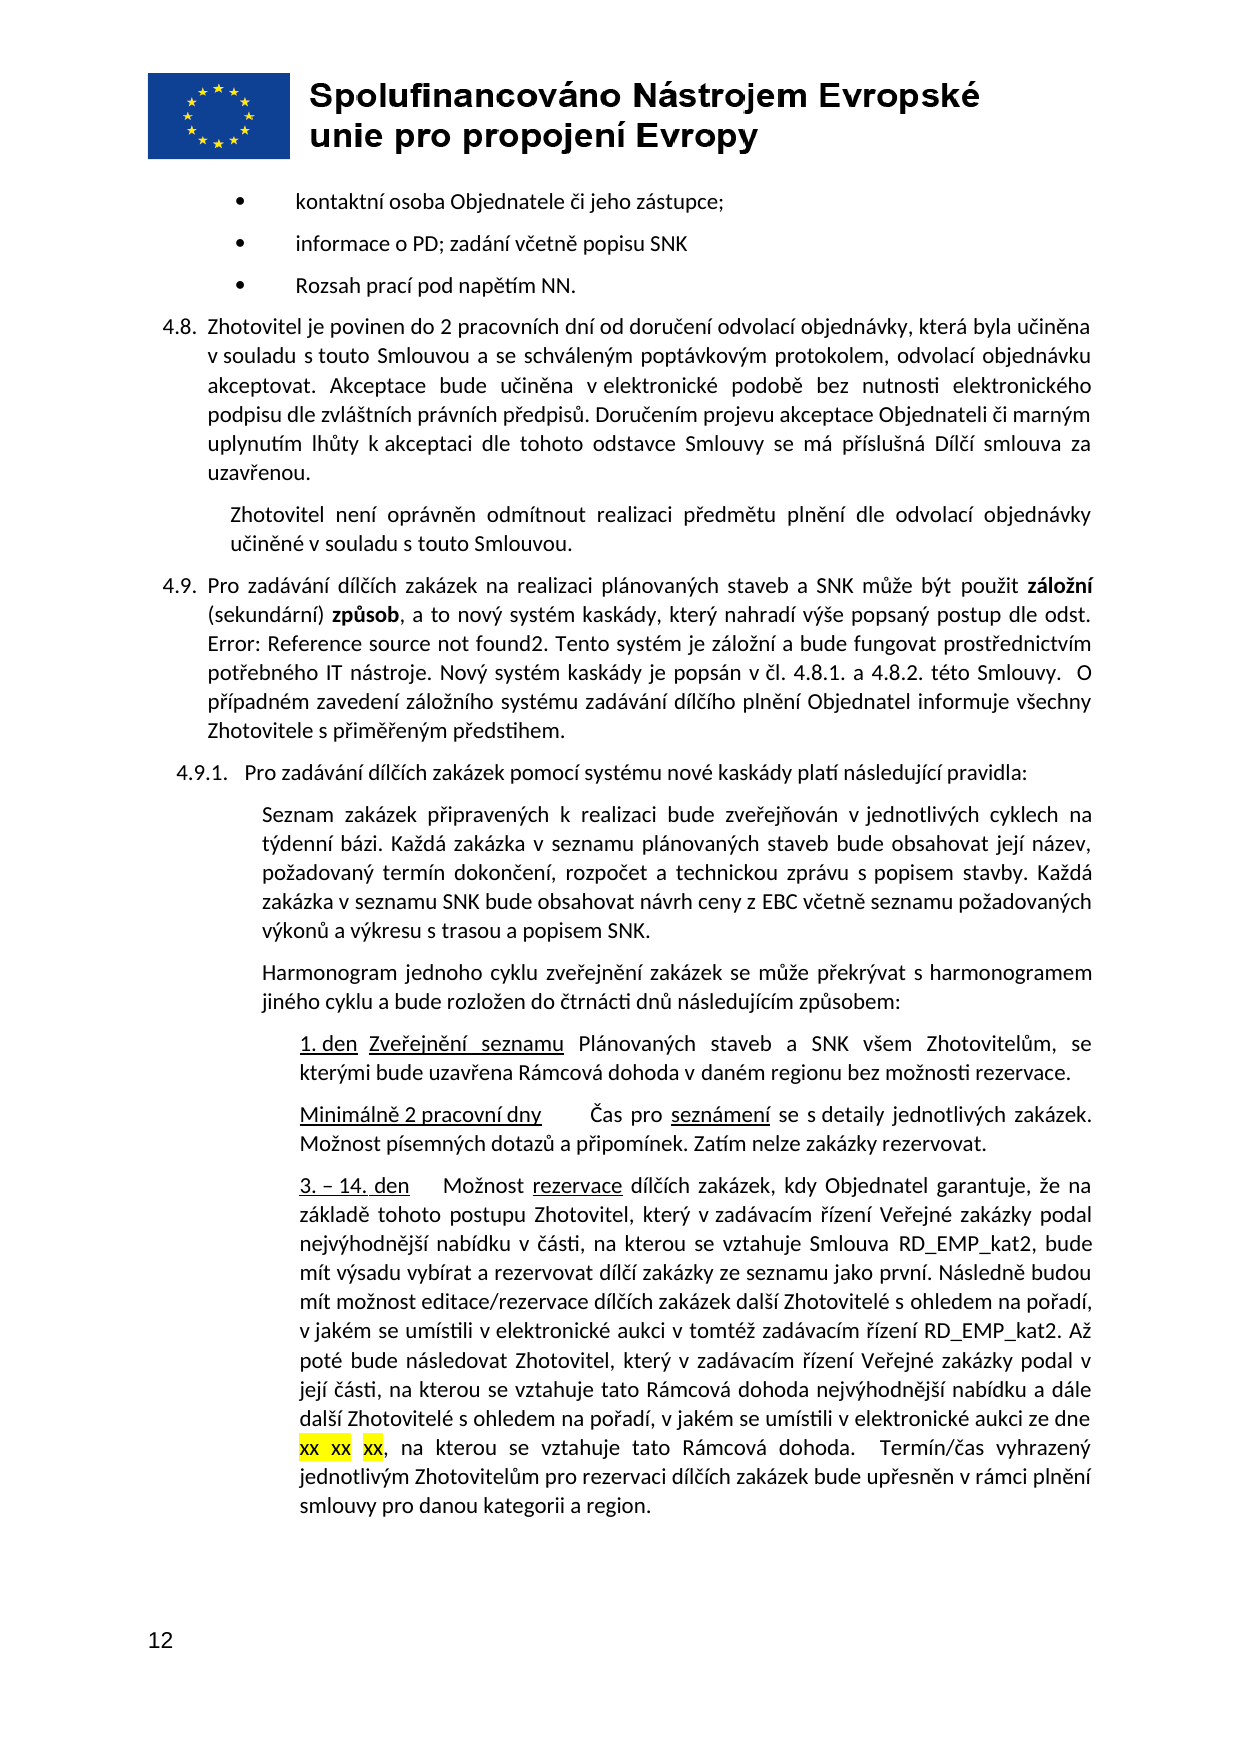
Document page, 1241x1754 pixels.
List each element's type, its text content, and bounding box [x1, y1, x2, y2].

list informace o PD; zadání včetně popisu SNK [236, 228, 1093, 257]
picture [147, 73, 991, 160]
text Zhotovitel není oprávněn odmítnout realizaci předmětu plnění dle odvolací objednávky učiněné v souladu s touto Smlouvou. [230, 499, 1093, 557]
list Zhotovitel je povinen do 2 pracovních dní od doručení odvolací objednávky, která byla učiněna v souladu s touto Smlouvou a se schváleným poptávkovým protokolem, odvolací objednávku akceptovat. Akceptace bude učiněna v elektronické podobě bez nutnosti elektronického podpisu dle zvláštních právních předpisů. Doručením projevu akceptace Objednateli či marným uplynutím lhůty k akceptaci dle tohoto odstavce Smlouvy se má příslušná Dílčí smlouva za uzavřenou. [162, 311, 1093, 486]
list Rozsah prací pod napětím NN. [236, 270, 1093, 299]
text 1. den Zveřejnění seznamu Plánovaných staveb a SNK všem Zhotovitelům, se kterými bude uzavřena Rámcová dohoda v daném regionu bez možnosti rezervace. [299, 1028, 1093, 1086]
text Minimálně 2 pracovní dny Čas pro seznámení se s detaily jednotlivých zakázek. Možnost písemných dotazů a připomínek. Zatím nelze zakázky rezervovat. [299, 1099, 1093, 1157]
list Pro zadávání dílčích zakázek pomocí systému nové kaskády platí následující pravidla: [176, 757, 1093, 786]
list kontaktní osoba Objednatele či jeho zástupce; [236, 186, 1093, 216]
text Harmonogram jednoho cyklu zveřejnění zakázek se může překrývat s harmonogramem jiného cyklu a bude rozložen do čtrnácti dnů následujícím způsobem: [262, 957, 1093, 1016]
text Seznam zakázek připravených k realizaci bude zveřejňován v jednotlivých cyklech na týdenní bázi. Každá zakázka v seznamu plánovaných staveb bude obsahovat její název, požadovaný termín dokončení, rozpočet a technickou zprávu s popisem stavby. Každá zakázka v seznamu SNK bude obsahovat návrh ceny z EBC včetně seznamu požadovaných výkonů a výkresu s trasou a popisem SNK. [262, 799, 1093, 945]
text 3. – 14. den Možnost rezervace dílčích zakázek, kdy Objednatel garantuje, že na základě tohoto postupu Zhotovitel, který v zadávacím řízení Veřejné zakázky podal nejvýhodnější nabídku v části, na kterou se vztahuje Smlouva RD_EMP_kat2, bude mít výsadu vybírat a rezervovat dílčí zakázky ze seznamu jako první. Následně budou mít možnost editace/rezervace dílčích zakázek další Zhotovitelé s ohledem na pořadí, v jakém se umístili v elektronické aukci v tomtéž zadávacím řízení RD_EMP_kat2. Až poté bude následovat Zhotovitel, který v zadávacím řízení Veřejné zakázky podal v její části, na kterou se vztahuje tato Rámcová dohoda nejvýhodnější nabídku a dále další Zhotovitelé s ohledem na pořadí, v jakém se umístili v elektronické aukci ze dne xx xx xx, na kterou se vztahuje tato Rámcová dohoda. Termín/čas vyhrazený jednotlivým Zhotovitelům pro rezervaci dílčích zakázek bude upřesněn v rámci plnění smlouvy pro danou kategorii a region. [299, 1170, 1093, 1520]
